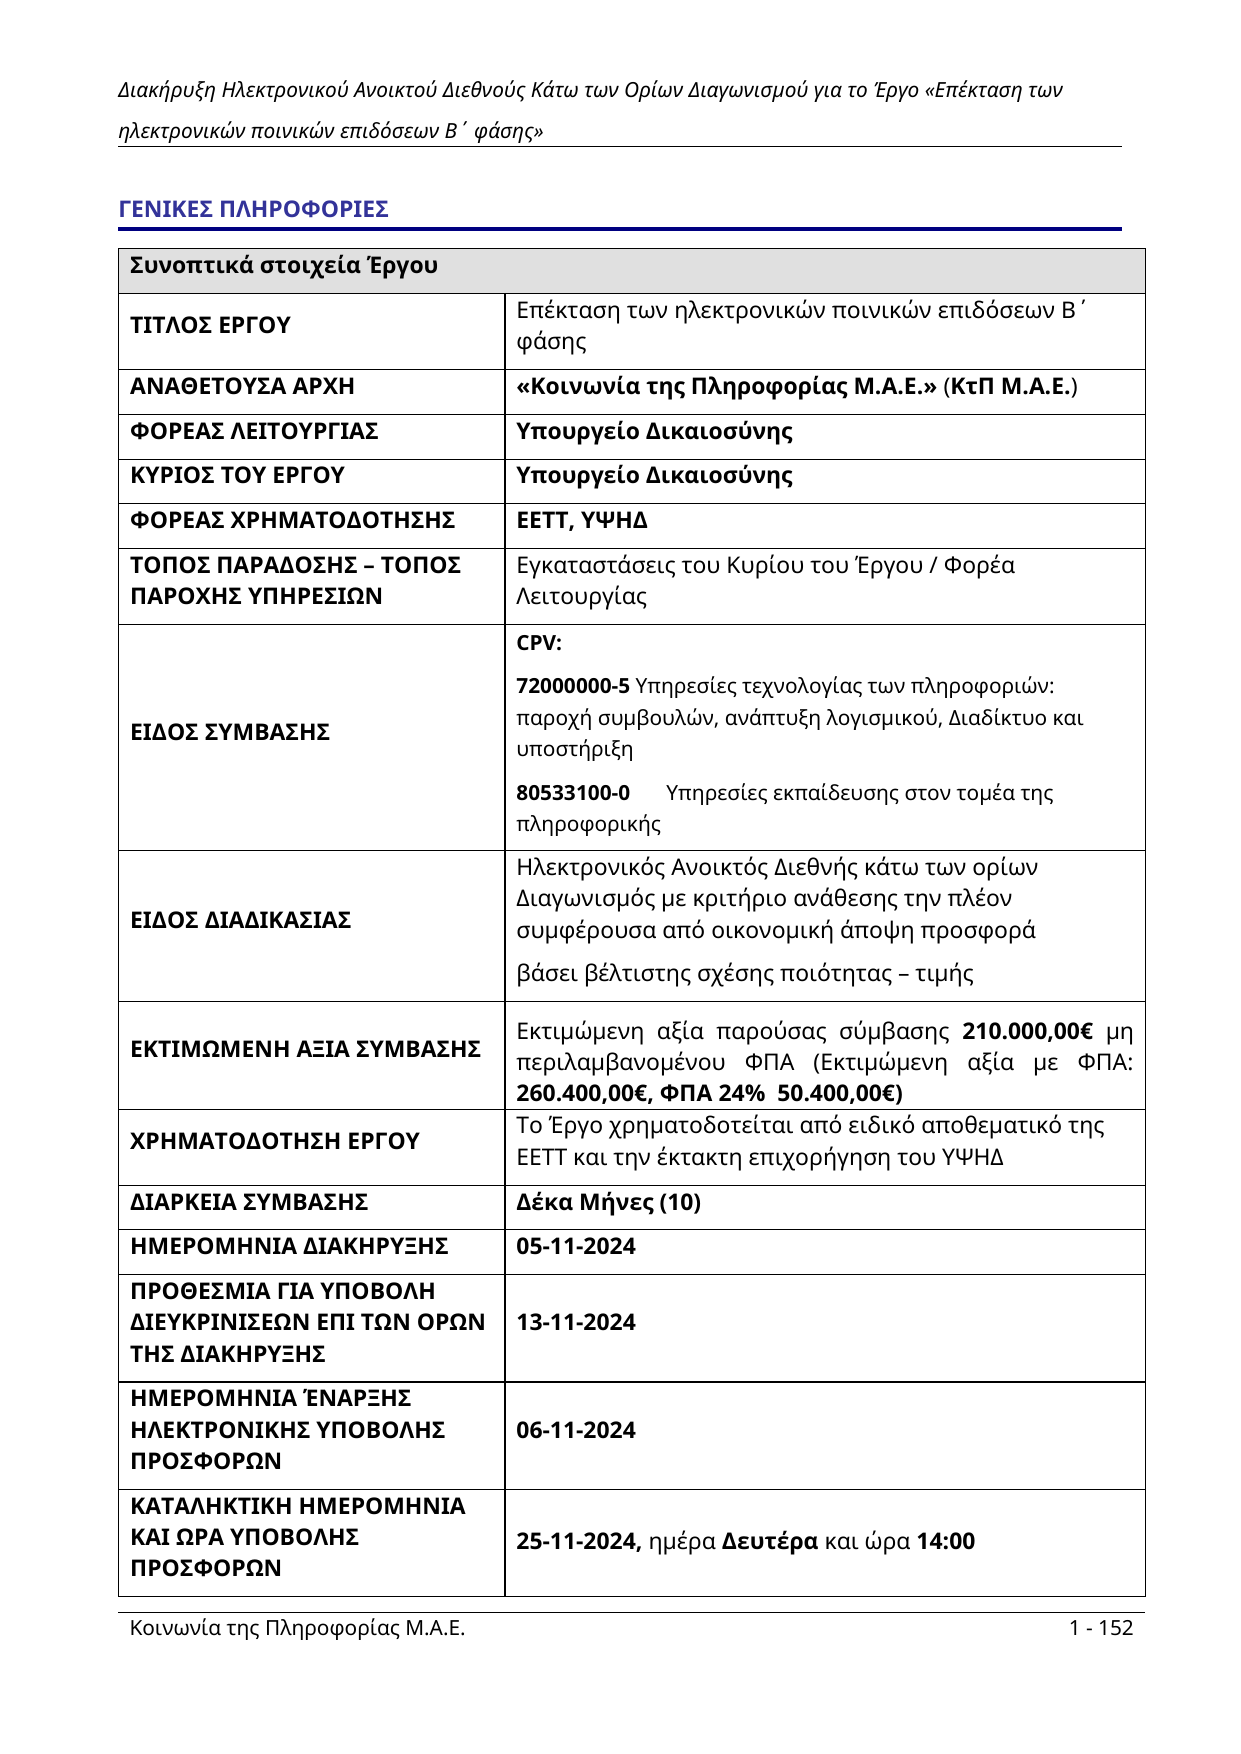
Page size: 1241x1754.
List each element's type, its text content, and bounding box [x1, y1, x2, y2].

table_cell ΚΥΡΙΟΣ ΤΟΥ ΕΡΓΟΥ [119, 460, 504, 503]
table_cell ΦΟΡΕΑΣ ΛΕΙΤΟΥΡΓΙΑΣ [119, 415, 504, 458]
table_cell ΦΟΡΕΑΣ ΧΡΗΜΑΤΟΔΟΤΗΣΗΣ [119, 504, 504, 548]
table_cell Εγκαταστάσεις του Κυρίου του Έργου / Φορέα Λειτουργίας [506, 549, 1145, 624]
table_cell Εκτιμώμενη αξία παρούσας σύμβασης 210.000,00€ μη περιλαμβανομένου ΦΠΑ (Εκτιμώμενη αξία με ΦΠΑ: 260.400,00€, ΦΠΑ 24% 50.400,00€) [506, 1002, 1145, 1108]
table_cell Υπουργείο Δικαιοσύνης [506, 415, 1145, 458]
table_cell Επέκταση των ηλεκτρονικών ποινικών επιδόσεων Β΄ φάσης [506, 294, 1145, 369]
table_cell ΕΕΤΤ, ΥΨΗΔ [506, 504, 1145, 548]
table_cell ΔΙΑΡΚΕΙΑ ΣΥΜΒΑΣΗΣ [119, 1186, 504, 1229]
list ΓΕΝΙΚΕΣ ΠΛΗΡΟΦΟΡΙΕΣ [118, 193, 1122, 227]
table_cell ΕΚΤΙΜΩΜΕΝΗ ΑΞΙΑ ΣΥΜΒΑΣΗΣ [119, 1002, 504, 1108]
table_cell 06-11-2024 [506, 1383, 1145, 1489]
table_cell 05-11-2024 [506, 1230, 1145, 1274]
table_cell ΗΜΕΡΟΜΗΝΙΑ ΈΝΑΡΞΗΣ ΗΛΕΚΤΡΟΝΙΚΗΣ ΥΠΟΒΟΛΗΣ ΠΡΟΣΦΟΡΩΝ [119, 1383, 504, 1489]
table_cell Δέκα Μήνες (10) [506, 1186, 1145, 1229]
table_cell Το Έργο χρηματοδοτείται από ειδικό αποθεματικό της ΕΕΤΤ και την έκτακτη επιχορήγηση του ΥΨΗΔ [506, 1110, 1145, 1184]
table_header Συνοπτικά στοιχεία Έργου [119, 249, 1145, 293]
table_cell Ηλεκτρονικός Ανοικτός Διεθνής κάτω των ορίων Διαγωνισμός με κριτήριο ανάθεσης την πλέον συμφέρουσα από οικονομική άποψη προσφορά βάσει βέλτιστης σχέσης ποιότητας – τιμής [506, 851, 1145, 1001]
table_cell ΧΡΗΜΑΤΟΔΟΤΗΣΗ ΕΡΓΟΥ [119, 1110, 504, 1184]
table_cell ΕΙΔΟΣ ΣΥΜΒΑΣΗΣ [119, 625, 504, 850]
table_cell Υπουργείο Δικαιοσύνης [506, 460, 1145, 503]
table_cell ΤΟΠΟΣ ΠΑΡΑΔΟΣΗΣ – ΤΟΠΟΣ ΠΑΡΟΧΗΣ ΥΠΗΡΕΣΙΩΝ [119, 549, 504, 624]
table_cell ΑΝΑΘΕΤΟΥΣΑ ΑΡΧΗ [119, 370, 504, 414]
table_cell ΚΑΤΑΛΗΚΤΙΚΗ ΗΜΕΡΟΜΗΝΙΑ ΚΑΙ ΩΡΑ ΥΠΟΒΟΛΗΣ ΠΡΟΣΦΟΡΩΝ [119, 1490, 504, 1596]
table_cell ΠΡΟΘΕΣΜΙΑ ΓΙΑ ΥΠΟΒΟΛΗ ΔΙΕΥΚΡΙΝΙΣΕΩΝ ΕΠΙ ΤΩΝ ΟΡΩΝ ΤΗΣ ΔΙΑΚΗΡΥΞΗΣ [119, 1275, 504, 1381]
table_cell «Κοινωνία της Πληροφορίας Μ.Α.Ε.» (ΚτΠ Μ.Α.Ε.) [506, 370, 1145, 414]
table_cell CPV: 72000000-5 Υπηρεσίες τεχνολογίας των πληροφοριών: παροχή συμβουλών, ανάπτυξη λογισμικού, Διαδίκτυο και υποστήριξη 80533100-0 Υπηρεσίες εκπαίδευσης στον τομέα της πληροφορικής [506, 625, 1145, 850]
table_cell ΗΜΕΡΟΜΗΝΙΑ ΔΙΑΚΗΡΥΞΗΣ [119, 1230, 504, 1274]
table_cell ΤΙΤΛΟΣ ΕΡΓΟΥ [119, 294, 504, 369]
table_cell ΕΙΔΟΣ ΔΙΑΔΙΚΑΣΙΑΣ [119, 851, 504, 1001]
table_cell 25-11-2024, ημέρα Δευτέρα και ώρα 14:00 [506, 1490, 1145, 1596]
table_cell 13-11-2024 [506, 1275, 1145, 1381]
